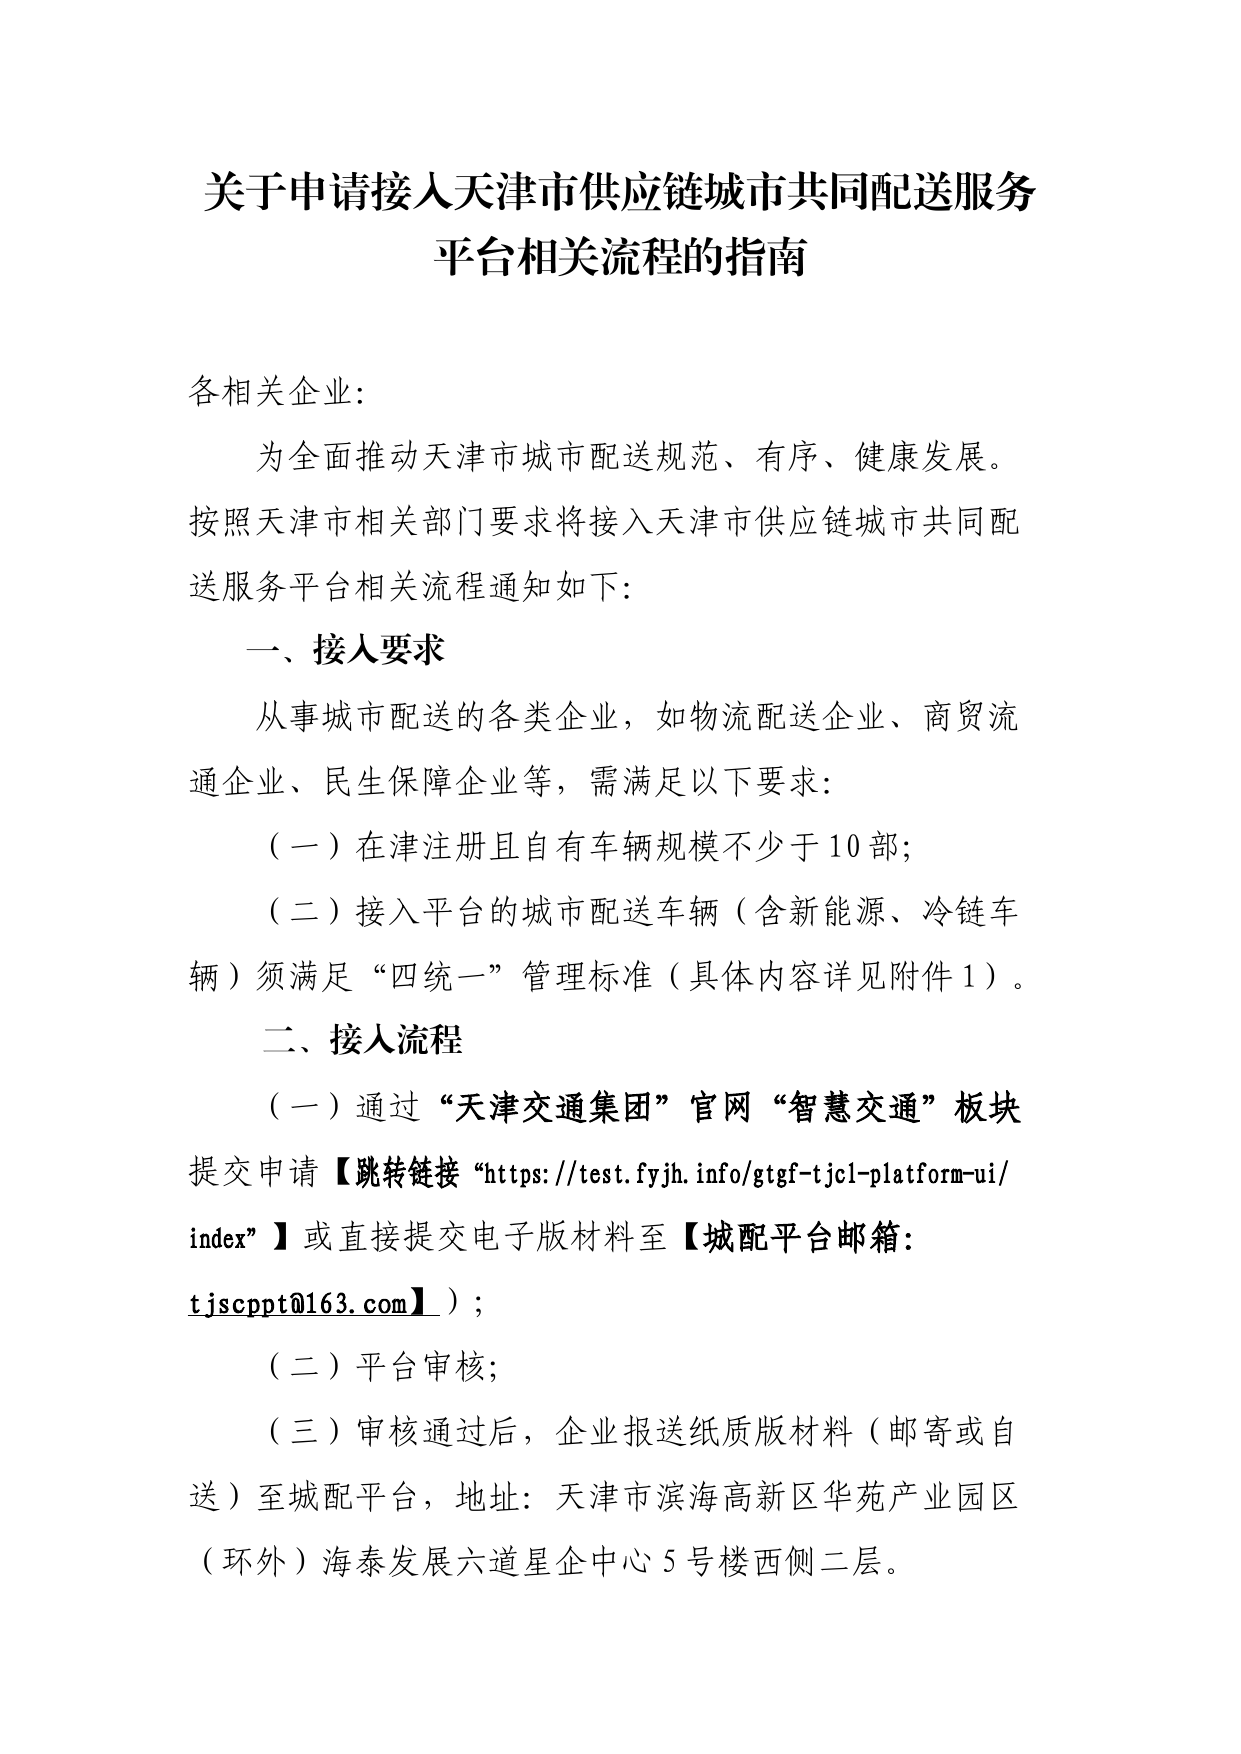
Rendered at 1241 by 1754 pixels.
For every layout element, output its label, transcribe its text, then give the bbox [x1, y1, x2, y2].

list 审核通过后，企业报送纸质版材料（邮寄或自送）至城配平台，地址：天津市滨海高新区华苑产业园区（环外）海泰发展六道星企中心5号楼西侧二层。 [187, 1397, 1053, 1592]
list 接入平台的城市配送车辆（含新能源、冷链车辆）须满足“四统一”管理标准（具体内容详见附件1）。 二、接入流程 [187, 877, 1053, 1072]
text 为全面推动天津市城市配送规范、有序、健康发展。按照天津市相关部门要求将接入天津市供应链城市共同配送服务平台相关流程通知如下： 一、接入要求 从事城市配送的各类企业，如物流配送企业、商贸流通企业、民生保障企业等，需满足以下要求： [187, 422, 1053, 812]
list 在津注册且自有车辆规模不少于10部； [187, 812, 1053, 877]
list 通过“天津交通集团”官网“智慧交通”板块提交申请【跳转链接“https://test.fyjh.info/gtgf-tjcl-platform-ui/index”】或直接提交电子版材料至【城配平台邮箱：tjscppt@163.com】）； [187, 1072, 1053, 1332]
text 各相关企业： [187, 357, 1053, 422]
list 平台审核； [187, 1332, 1053, 1397]
text 关于申请接入天津市供应链城市共同配送服务平台相关流程的指南 [187, 162, 1053, 292]
